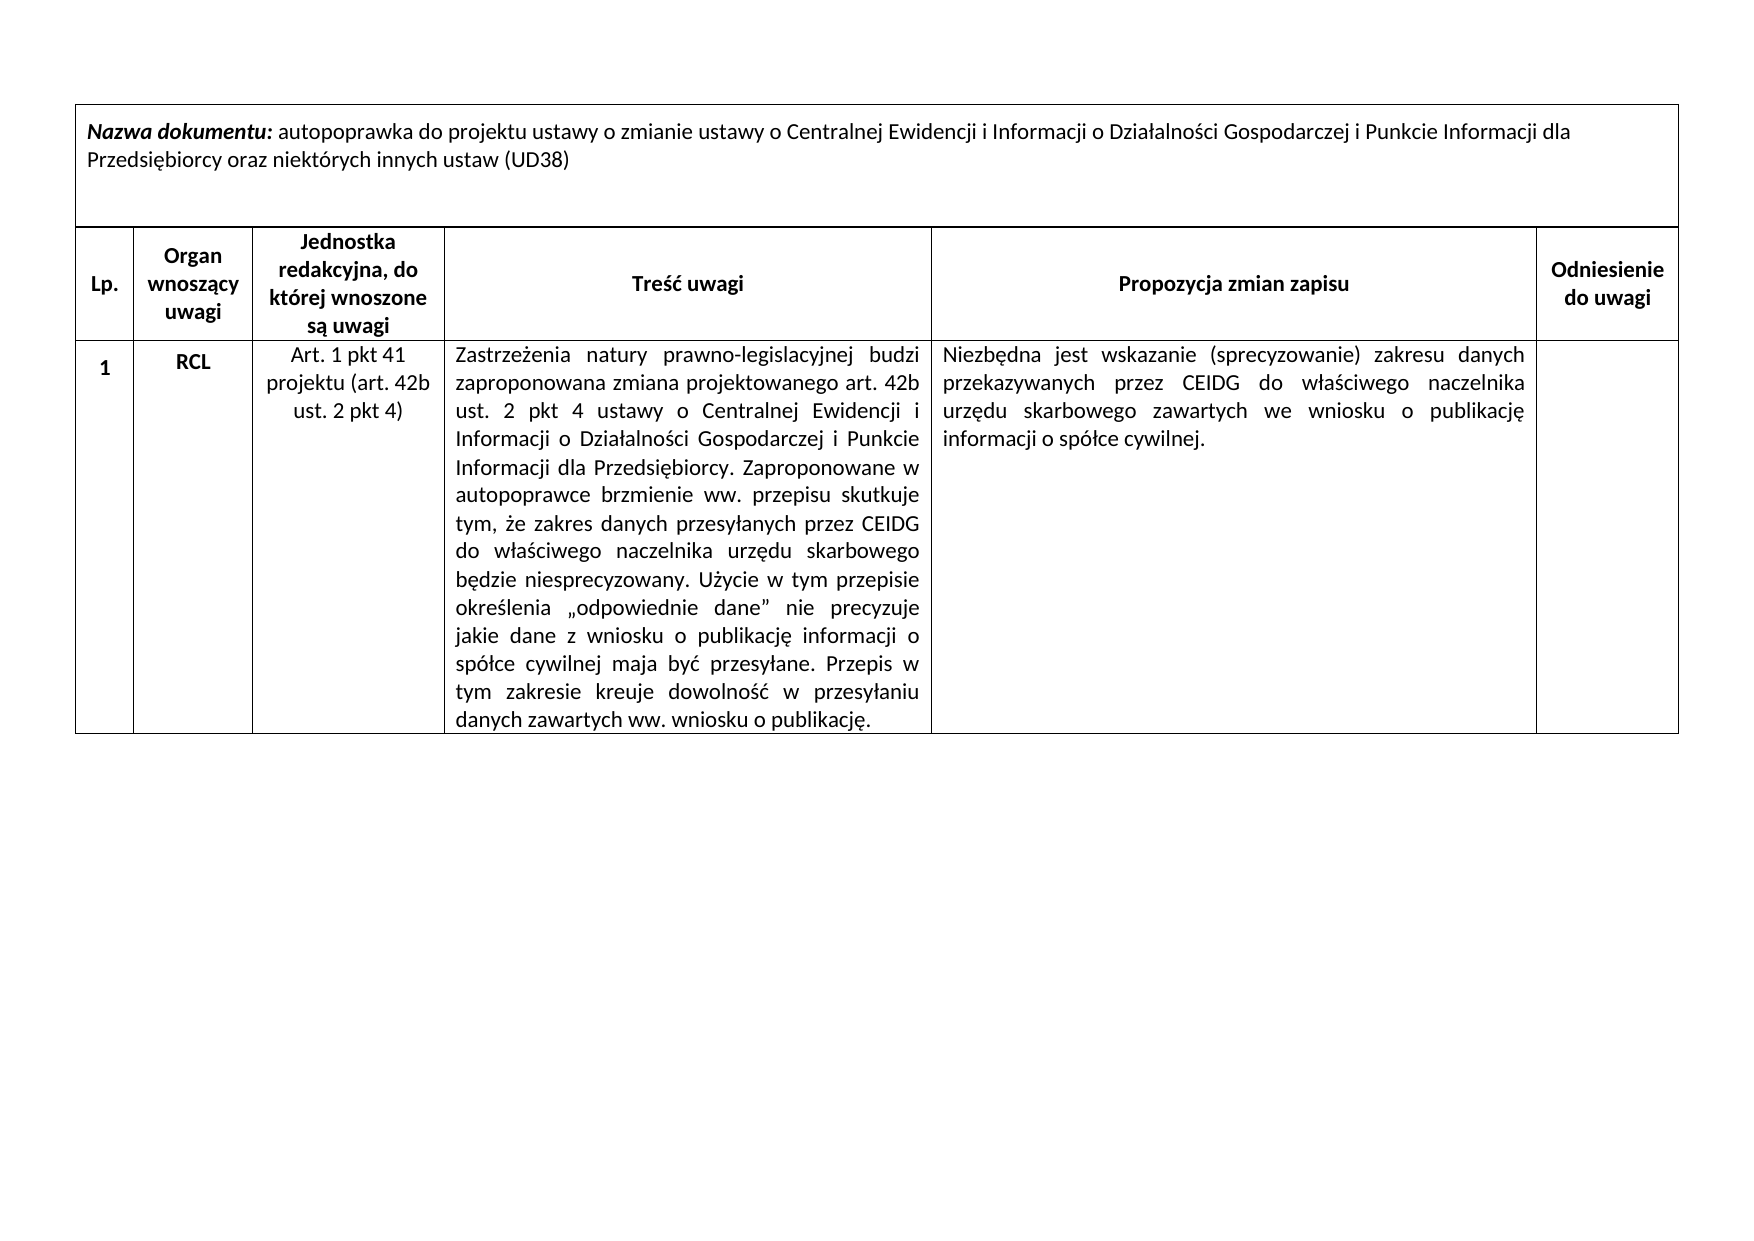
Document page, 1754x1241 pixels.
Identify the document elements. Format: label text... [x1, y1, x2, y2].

table_cell 1 [76, 341, 133, 733]
table_cell Lp. [76, 228, 133, 339]
table_cell Niezbędna jest wskazanie (sprecyzowanie) zakresu danych przekazywanych przez CEIDG do właściwego naczelnika urzędu skarbowego zawartych we wniosku o publikację informacji o spółce cywilnej. [932, 341, 1536, 733]
table_cell RCL [134, 341, 252, 733]
table_cell Treść uwagi [445, 228, 931, 339]
table_header Nazwa dokumentu: autopoprawka do projektu ustawy o zmianie ustawy o Centralnej Ewidencji i Informacji o Działalności Gospodarczej i Punkcie Informacji dla Przedsiębiorcy oraz niektórych innych ustaw (UD38) [76, 105, 1678, 226]
table_cell Zastrzeżenia natury prawno-legislacyjnej budzi zaproponowana zmiana projektowanego art. 42b ust. 2 pkt 4 ustawy o Centralnej Ewidencji i Informacji o Działalności Gospodarczej i Punkcie Informacji dla Przedsiębiorcy. Zaproponowane w autopoprawce brzmienie ww. przepisu skutkuje tym, że zakres danych przesyłanych przez CEIDG do właściwego naczelnika urzędu skarbowego będzie niesprecyzowany. Użycie w tym przepisie określenia „odpowiednie dane” nie precyzuje jakie dane z wniosku o publikację informacji o spółce cywilnej maja być przesyłane. Przepis w tym zakresie kreuje dowolność w przesyłaniu danych zawartych ww. wniosku o publikację. [445, 341, 931, 733]
table_cell Jednostka redakcyjna, do której wnoszone są uwagi [253, 228, 444, 339]
table_cell [1537, 341, 1678, 733]
table_cell Organ wnoszący uwagi [134, 228, 252, 339]
table_cell Odniesienie do uwagi [1537, 228, 1678, 339]
table_cell Propozycja zmian zapisu [932, 228, 1536, 339]
table_cell Art. 1 pkt 41 projektu (art. 42b ust. 2 pkt 4) [253, 341, 444, 733]
